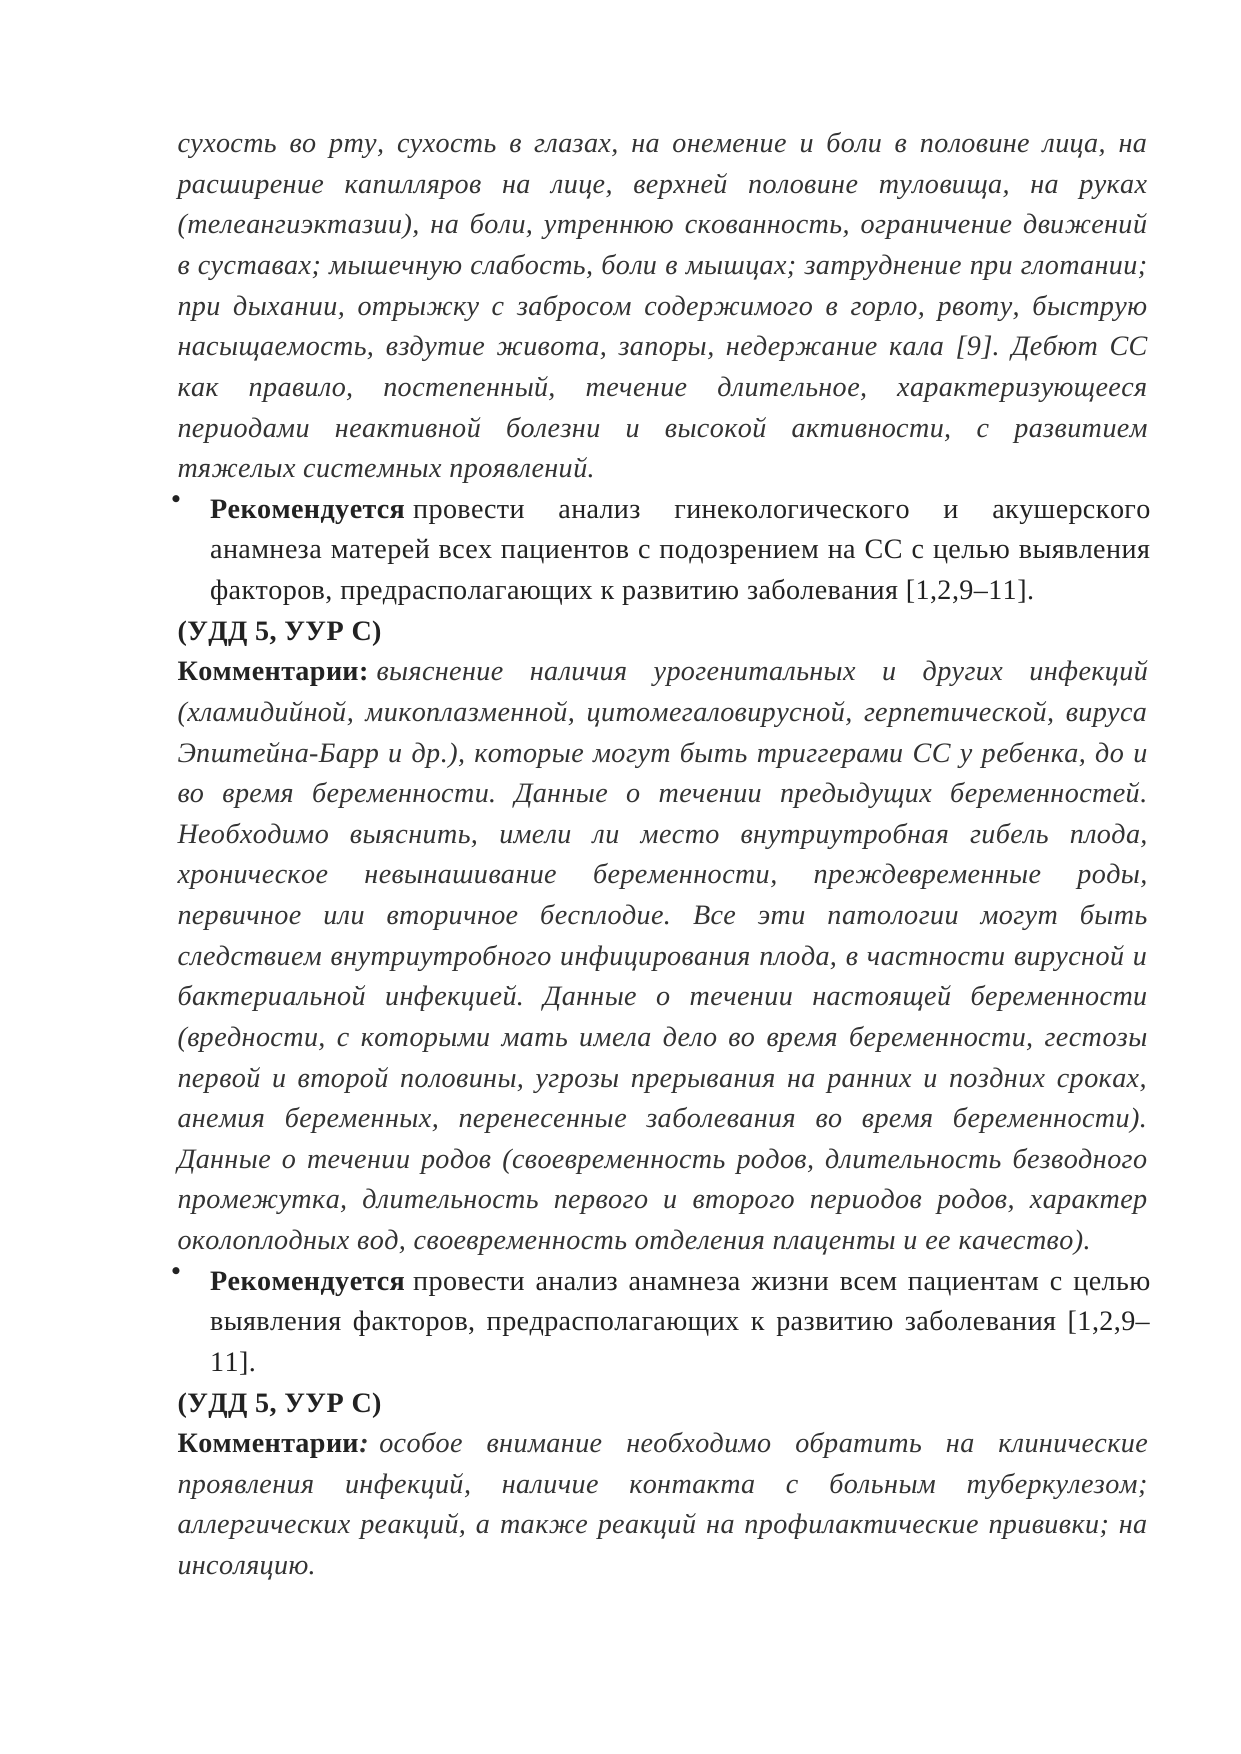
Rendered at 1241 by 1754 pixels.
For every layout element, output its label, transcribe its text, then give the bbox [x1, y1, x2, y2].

text (УДД 5, УУР С) [177, 606, 1152, 646]
text Комментарии: выяснение наличия урогенитальных и других инфекций (хламидийной, микоплазменной, цитомегаловирусной, герпетической, вируса Эпштейна-Барр и др.), которые могут быть триггерами CC у ребенка, до и во время беременности. Данные о течении предыдущих беременностей. Необходимо выяснить, имели ли место внутриутробная гибель плода, хроническое невынашивание беременности, преждевременные роды, первичное или вторичное бесплодие. Все эти патологии могут быть следствием внутриутробного инфицирования плода, в частности вирусной и бактериальной инфекцией. Данные о течении настоящей беременности (вредности, с которыми мать имела дело во время беременности, гестозы первой и второй половины, угрозы прерывания на ранних и поздних сроках, анемия беременных, перенесенные заболевания во время беременности). Данные о течении родов (своевременность родов, длительность безводного промежутка, длительность первого и второго периодов родов, характер околоплодных вод, своевременность отделения плаценты и ее качество). [177, 646, 1152, 1256]
list Рекомендуется провести анализ гинекологического и акушерского анамнеза матерей всех пациентов с подозрением на СС с целью выявления факторов, предрасполагающих к развитию заболевания [1,2,9–11]. [172, 484, 1152, 606]
text Комментарии: особое внимание необходимо обратить на клинические проявления инфекций, наличие контакта с больным туберкулезом; аллергических реакций, а также реакций на профилактические прививки; на инсоляцию. [177, 1418, 1152, 1581]
text (УДД 5, УУР С) [177, 1377, 1152, 1418]
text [177, 118, 1152, 484]
list Рекомендуется провести анализ анамнеза жизни всем пациентам с целью выявления факторов, предрасполагающих к развитию заболевания [1,2,9–11]. [172, 1256, 1152, 1377]
